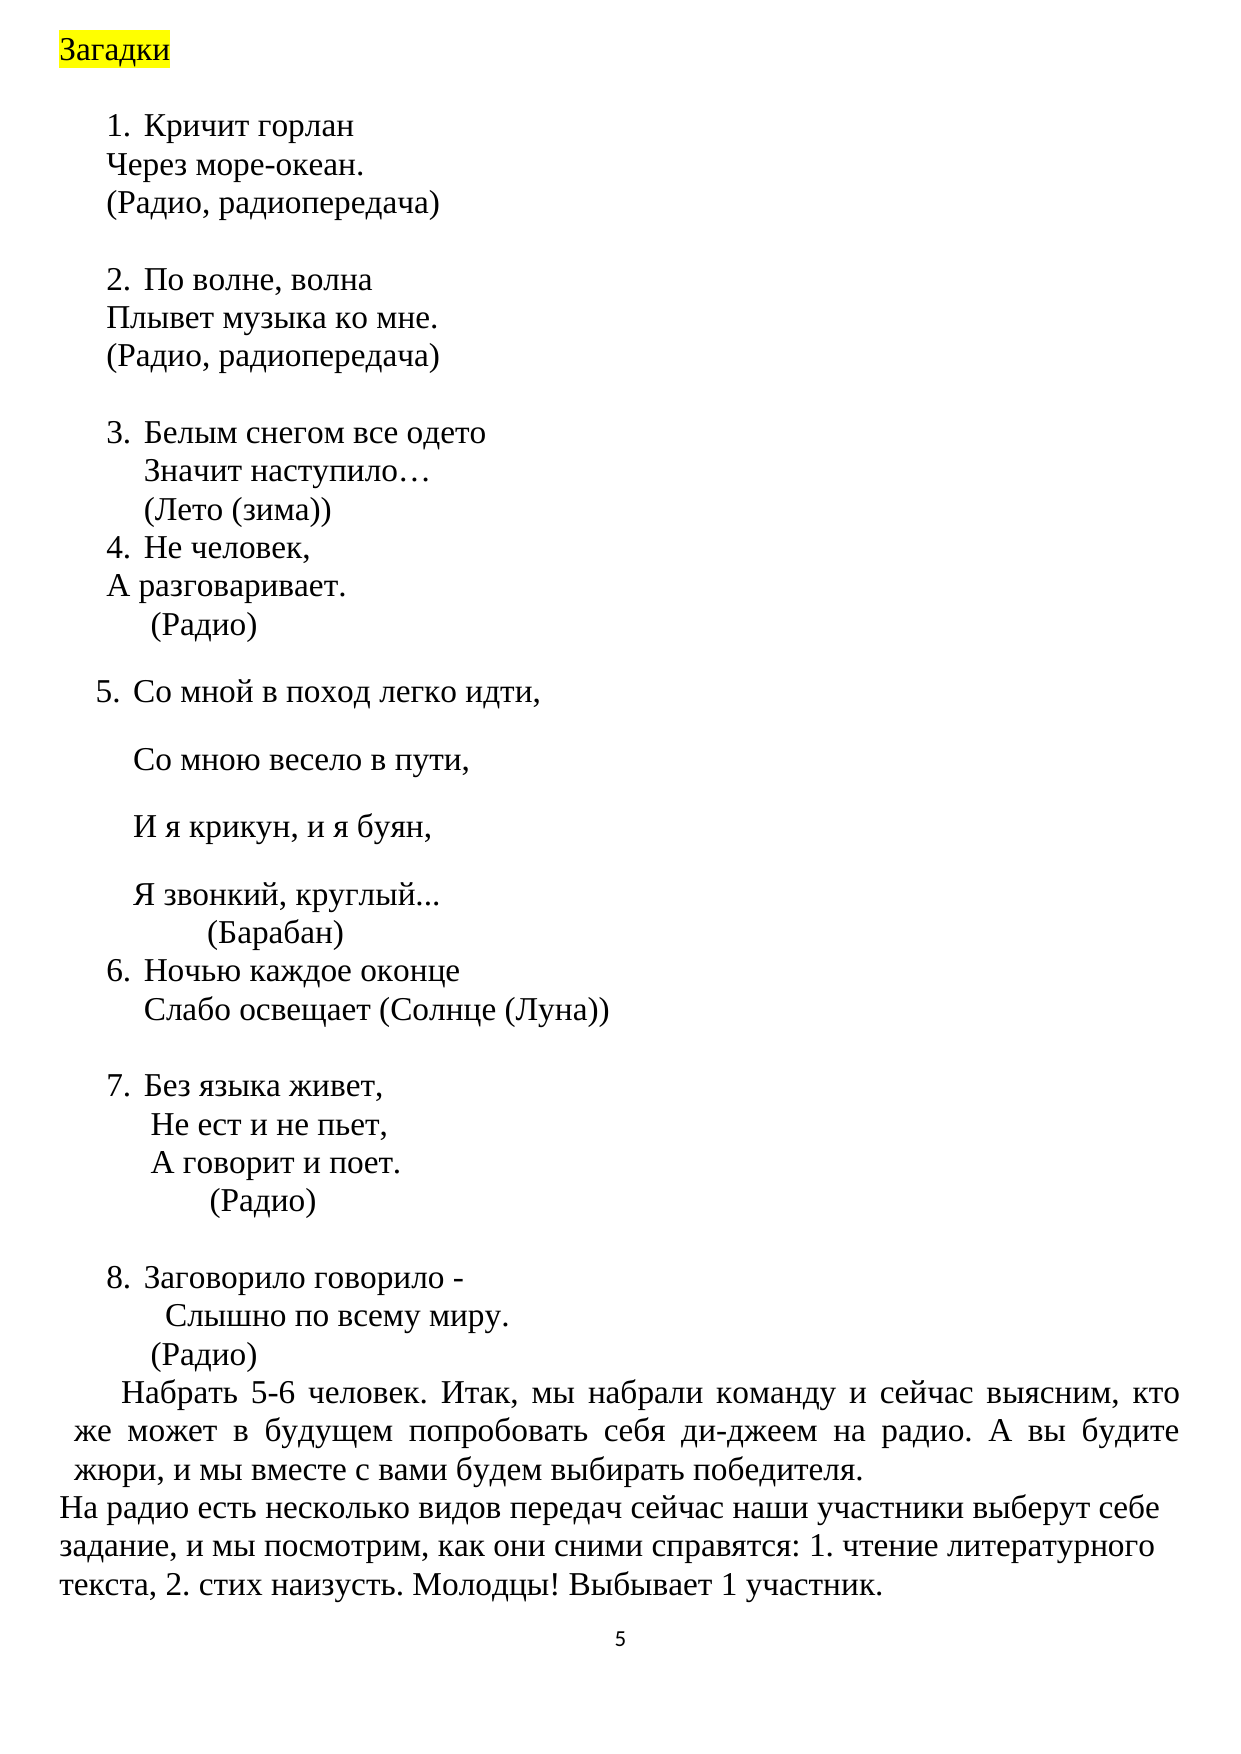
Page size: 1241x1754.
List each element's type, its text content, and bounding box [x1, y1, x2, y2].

text Через море-океан. [59, 144, 1181, 182]
text Набрать 5-6 человек. Итак, мы набрали команду и сейчас выясним, кто же может в будущем попробовать себя ди-джеем на радио. А вы будите жюри, и мы вместе с вами будем выбирать победителя. [74, 1372, 1181, 1487]
text А разговаривает. [59, 565, 1181, 604]
text Со мною весело в пути, [133, 739, 1181, 777]
list Без языка живет, [106, 1065, 1181, 1104]
text Не ест и не пьет, [103, 1104, 1181, 1142]
text (Радио, радиопередача) [59, 182, 1181, 220]
list Кричит горлан [106, 105, 1181, 144]
text А говорит и поет. [103, 1142, 1181, 1180]
text (Радио) [103, 1334, 1181, 1372]
text Слышно по всему миру. [118, 1295, 1181, 1334]
text Значит наступило… [143, 450, 1181, 489]
text (Радио) [103, 604, 1181, 642]
text (Лето (зима)) [143, 489, 1181, 527]
text Слабо освещает (Солнце (Луна)) [143, 989, 1181, 1027]
list Со мной в поход легко идти, [95, 671, 1181, 709]
text На радио есть несколько видов передач сейчас наши участники выберут себе задание, и мы посмотрим, как они сними справятся: 1. чтение литературного текста, 2. стих наизусть. Молодцы! Выбывает 1 участник. [59, 1487, 1181, 1602]
text (Радио, радиопередача) [59, 335, 1181, 374]
list Заговорило говорило - [106, 1257, 1181, 1295]
text Плывет музыка ко мне. [59, 297, 1181, 335]
list По волне, волна [106, 259, 1181, 297]
text И я крикун, и я буян, [133, 806, 1181, 844]
text Загадки [59, 29, 1181, 68]
list Белым снегом все одето [106, 412, 1181, 450]
text Я звонкий, круглый... [133, 874, 1181, 912]
list Не человек, [106, 527, 1181, 565]
text (Радио) [162, 1180, 1181, 1219]
text (Барабан) [106, 912, 1181, 950]
list Ночью каждое оконце [106, 950, 1181, 989]
